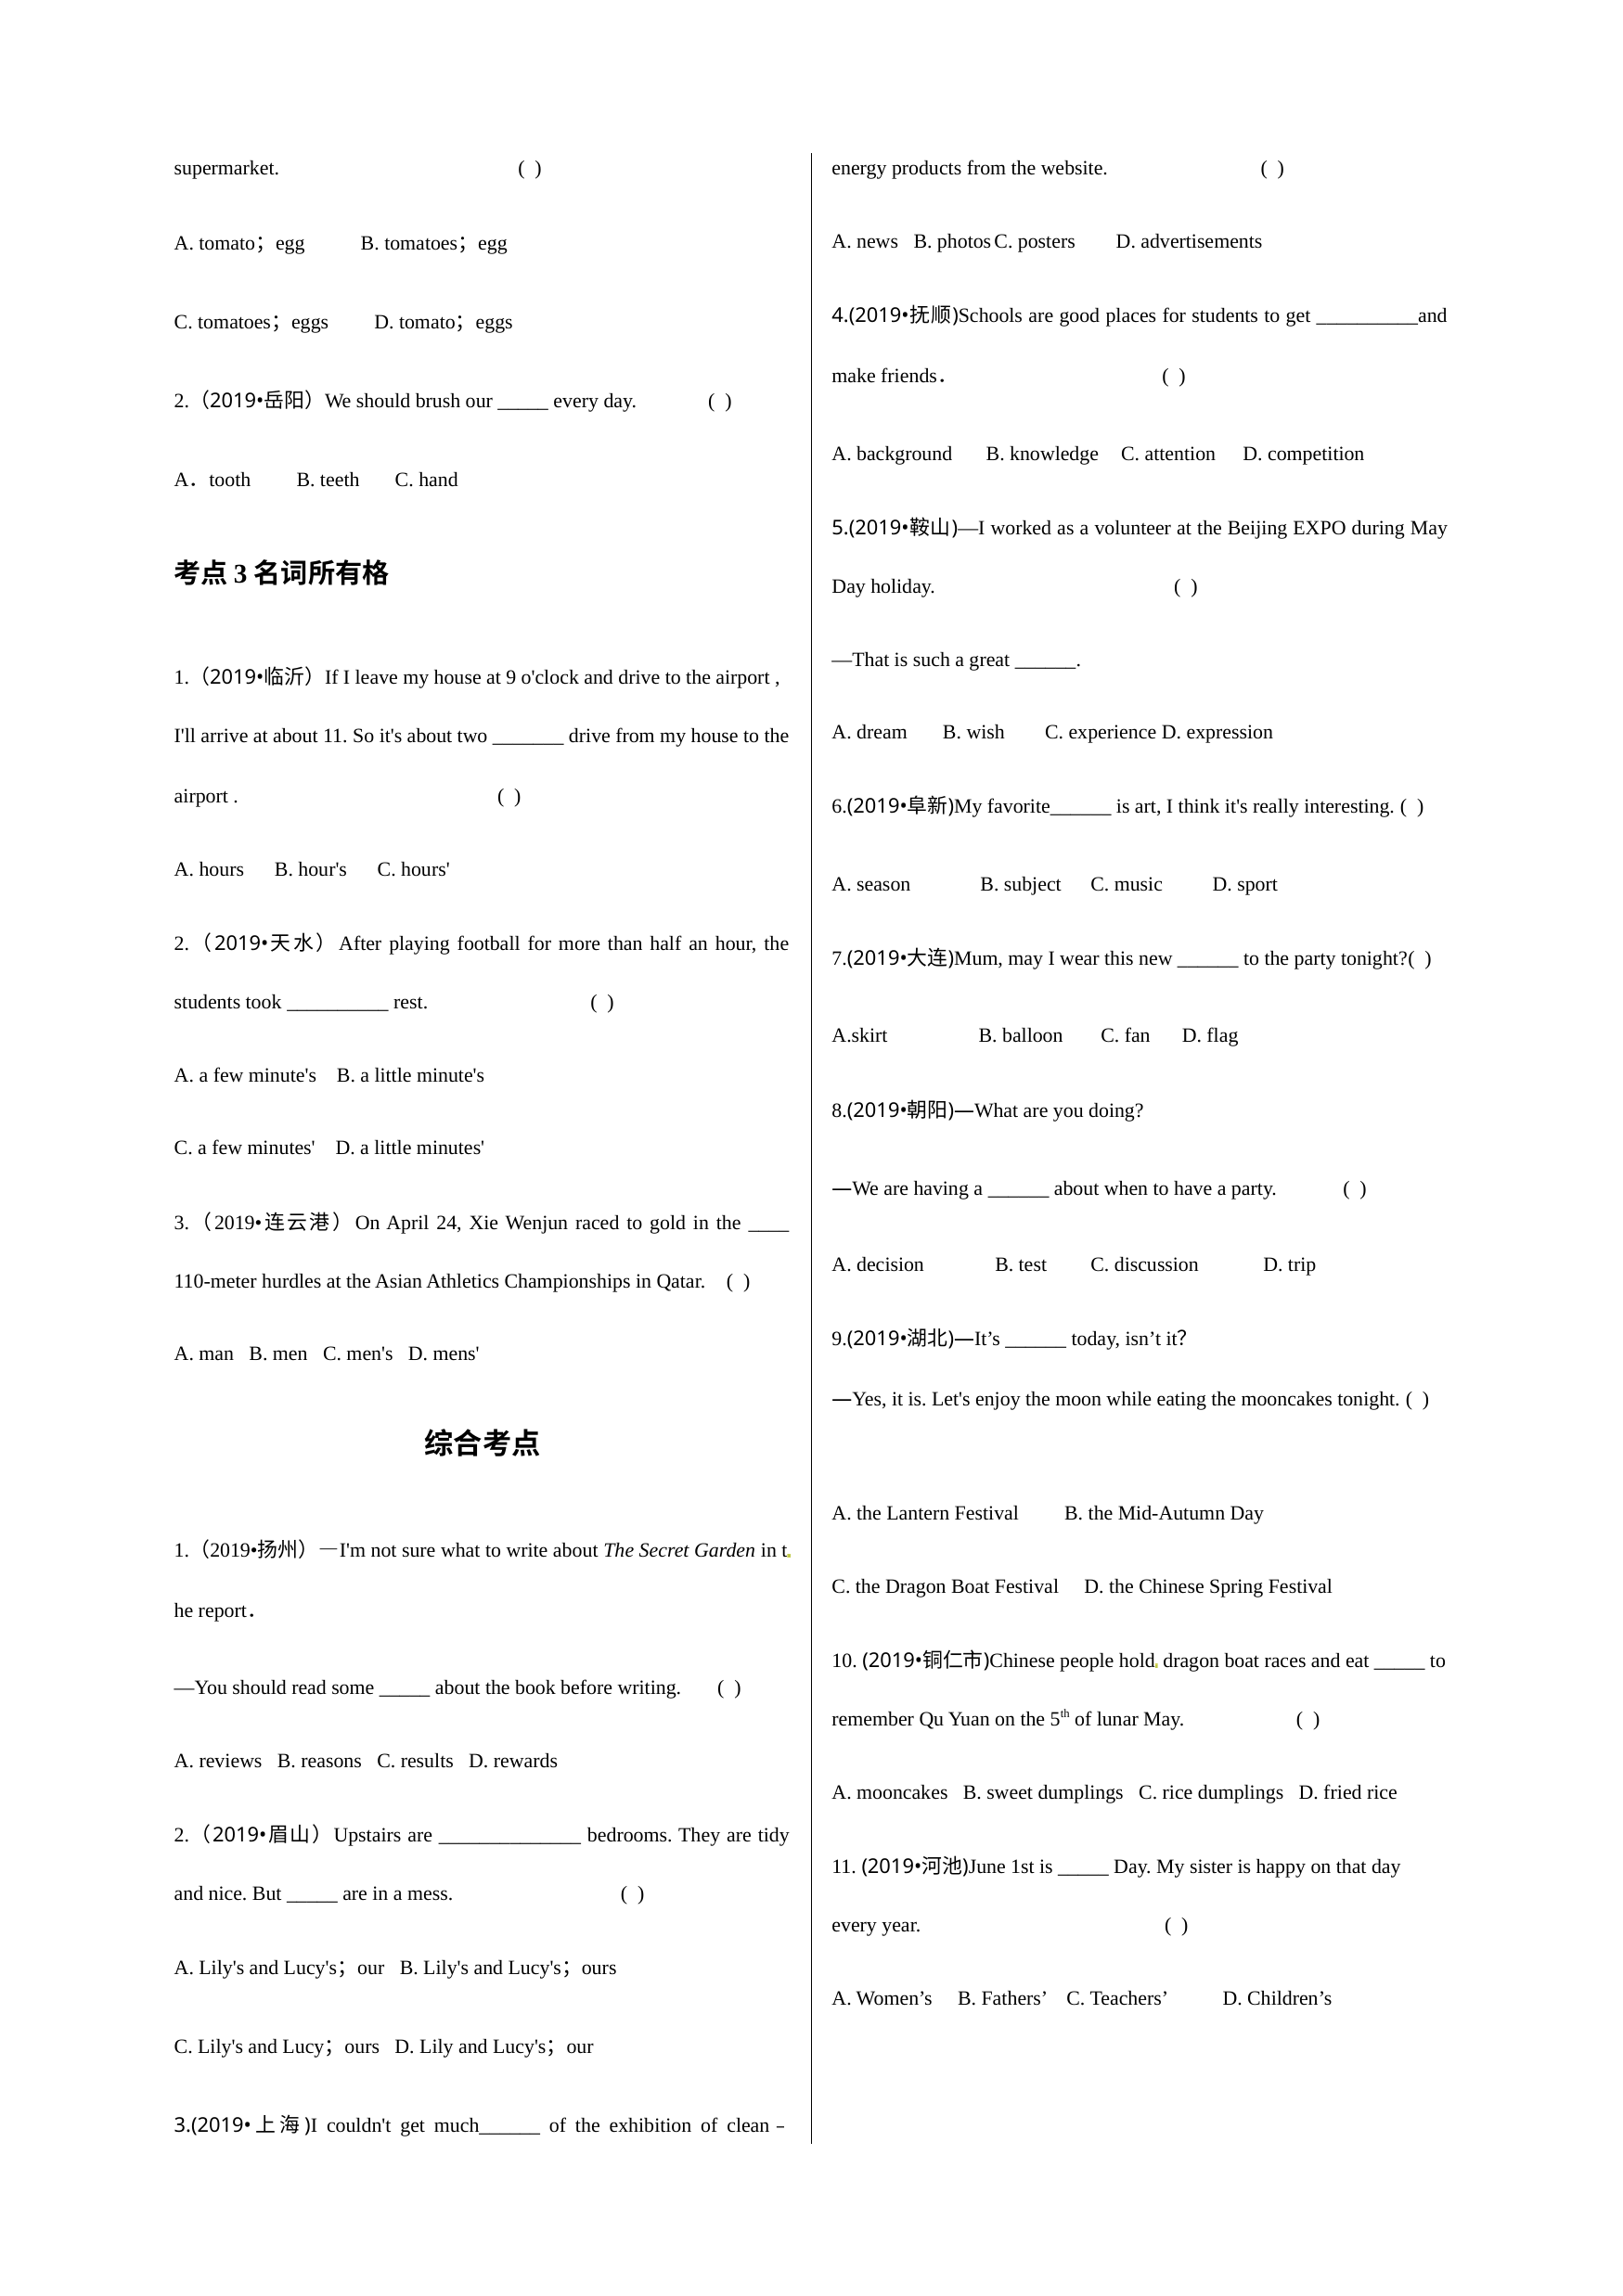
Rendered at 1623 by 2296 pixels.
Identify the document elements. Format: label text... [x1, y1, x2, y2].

text A. tomato；egg B. tomatoes；egg [174, 225, 791, 256]
text 综合考点 [174, 1411, 791, 1471]
list a few minute's B. a little minute's [174, 1059, 791, 1090]
text A. Women’s B. Fathers’ C. Teachers’ D. Children’s [831, 1982, 1449, 2013]
text A．tooth B. teeth C. hand[来源:学§科§网] [174, 462, 791, 493]
text 4.(2019•抚顺)Schools are good places for students to get __________and make friends． ( ) [831, 299, 1449, 389]
text A.skirt B. balloon C. fan D. flag [831, 1020, 1449, 1050]
text 9.(2019•湖北)—It’s ______ today, isn’t it？ —Yes, it is. Let's enjoy the moon while eating the mooncakes tonight. ( )[来源:学.科.网] [831, 1322, 1449, 1473]
text A. the Lantern Festival B. the Mid-Autumn Day [831, 1497, 1449, 1528]
text —That is such a great ______. [831, 644, 1449, 673]
text A. news B. photos C. posters D. advertisements [831, 225, 1449, 256]
text 2.（2019•眉山）Upstairs are ______________ bedrooms. They are tidy and nice. But _____ are in a mess. ( ) [174, 1817, 791, 1908]
text 考点3 名词所有格 [174, 541, 791, 601]
text 11. (2019•河池)June 1st is _____ Day. My sister is happy on that day every year. ( ) [831, 1850, 1449, 1940]
text —You should read some _____ about the book before writing. ( ) [174, 1672, 791, 1702]
text A. decision B. test C. discussion D. trip [831, 1250, 1449, 1279]
text C. Lily's and Lucy；ours D. Lily and Lucy's；our [174, 2030, 791, 2060]
text 5.(2019•鞍山)—I worked as a volunteer at the Beijing EXPO during May Day holiday. ( ) [831, 510, 1449, 601]
list reviews B. reasons C. results D. rewards [174, 1745, 791, 1775]
text 3.（2019•连云港）On April 24, Xie Wenjun raced to gold in the ____ 110-meter hurdles at the Asian Athletics Championships in Qatar. ( ) [174, 1205, 791, 1296]
text 2.（2019•岳阳）We should brush our _____ every day. ( ) [174, 383, 791, 414]
text C. a few minutes' D. a little minutes' [174, 1133, 791, 1162]
text —We are having a ______ about when to have a party. ( ) [831, 1172, 1449, 1202]
text A. Lily's and Lucy's；our B. Lily's and Lucy's；ours [174, 1951, 791, 1982]
list hours B. hour's C. hours' [174, 853, 791, 884]
text 8.(2019•朝阳)—What are you doing? [831, 1093, 1449, 1123]
text 1.（2019•临沂）If I leave my house at 9 o'clock and drive to the airport , I'll arrive at about 11. So it's about two _______ drive from my house to the airport . ( ) [174, 661, 791, 811]
text C. tomatoes；eggs D. tomato；eggs [174, 304, 791, 335]
text 10. (2019•铜仁市)Chinese people hold dragon boat races and eat _____ to remember Qu Yuan on the 5th of lunar May. ( ) [831, 1644, 1449, 1734]
text 6.(2019•阜新)My favorite______ is art, I think it's really interesting. ( ) [831, 789, 1449, 819]
text A. background B. knowledge C. attention D. competition [831, 438, 1449, 468]
text A. man B. men C. men's D. mens' [174, 1339, 791, 1368]
text A. mooncakes B. sweet dumplings C. rice dumplings D. fried rice [831, 1777, 1449, 1807]
text A. season B. subject C. music D. sport [831, 868, 1449, 899]
text 3.(2019•上海)I couldn't get much______ of the exhibition of clean﹣energy products from the website. ( ) [831, 153, 1449, 183]
text C. the Dragon Boat Festival D. the Chinese Spring Festival [831, 1571, 1449, 1601]
text 1.（2019•扬州）—I'm not sure what to write about The Secret Garden in the report． [174, 1533, 791, 1623]
text 2.（2019•天水）After playing football for more than half an hour, the students took __________ rest. ( ) [174, 927, 791, 1017]
text 1.（2019•凉山州）Hurry up!Some _____ and ____ are on sale in the supermarket. ( ) [174, 153, 791, 183]
text A. dream B. wish C. experience D. expression [831, 716, 1449, 747]
text 3.(2019•上海)I couldn't get much______ of the exhibition of clean﹣energy products from the website. ( ) [174, 2109, 791, 2139]
text 7.(2019•大连)Mum, may I wear this new ______ to the party tonight?( ) [831, 942, 1449, 971]
